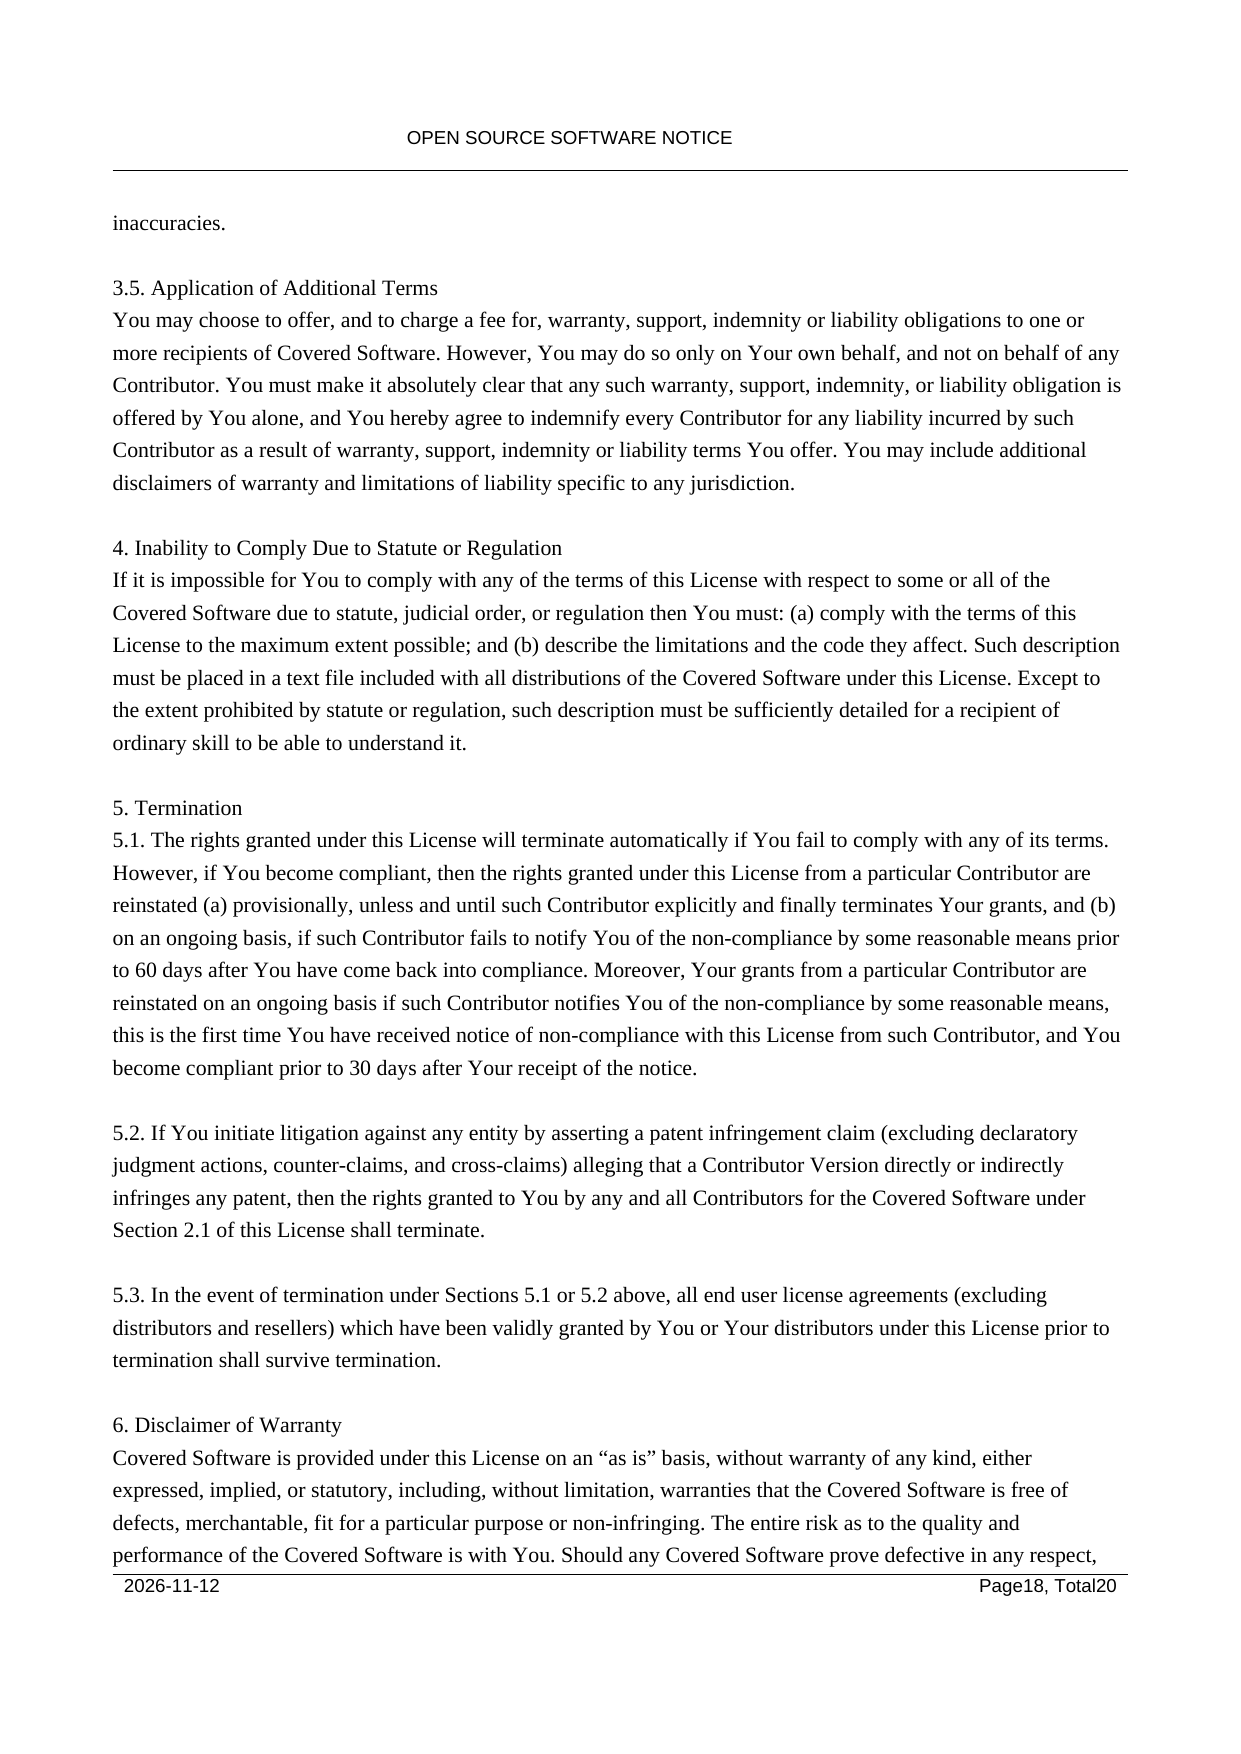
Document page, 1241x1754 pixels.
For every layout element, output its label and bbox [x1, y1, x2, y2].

text [112, 206, 1128, 1571]
